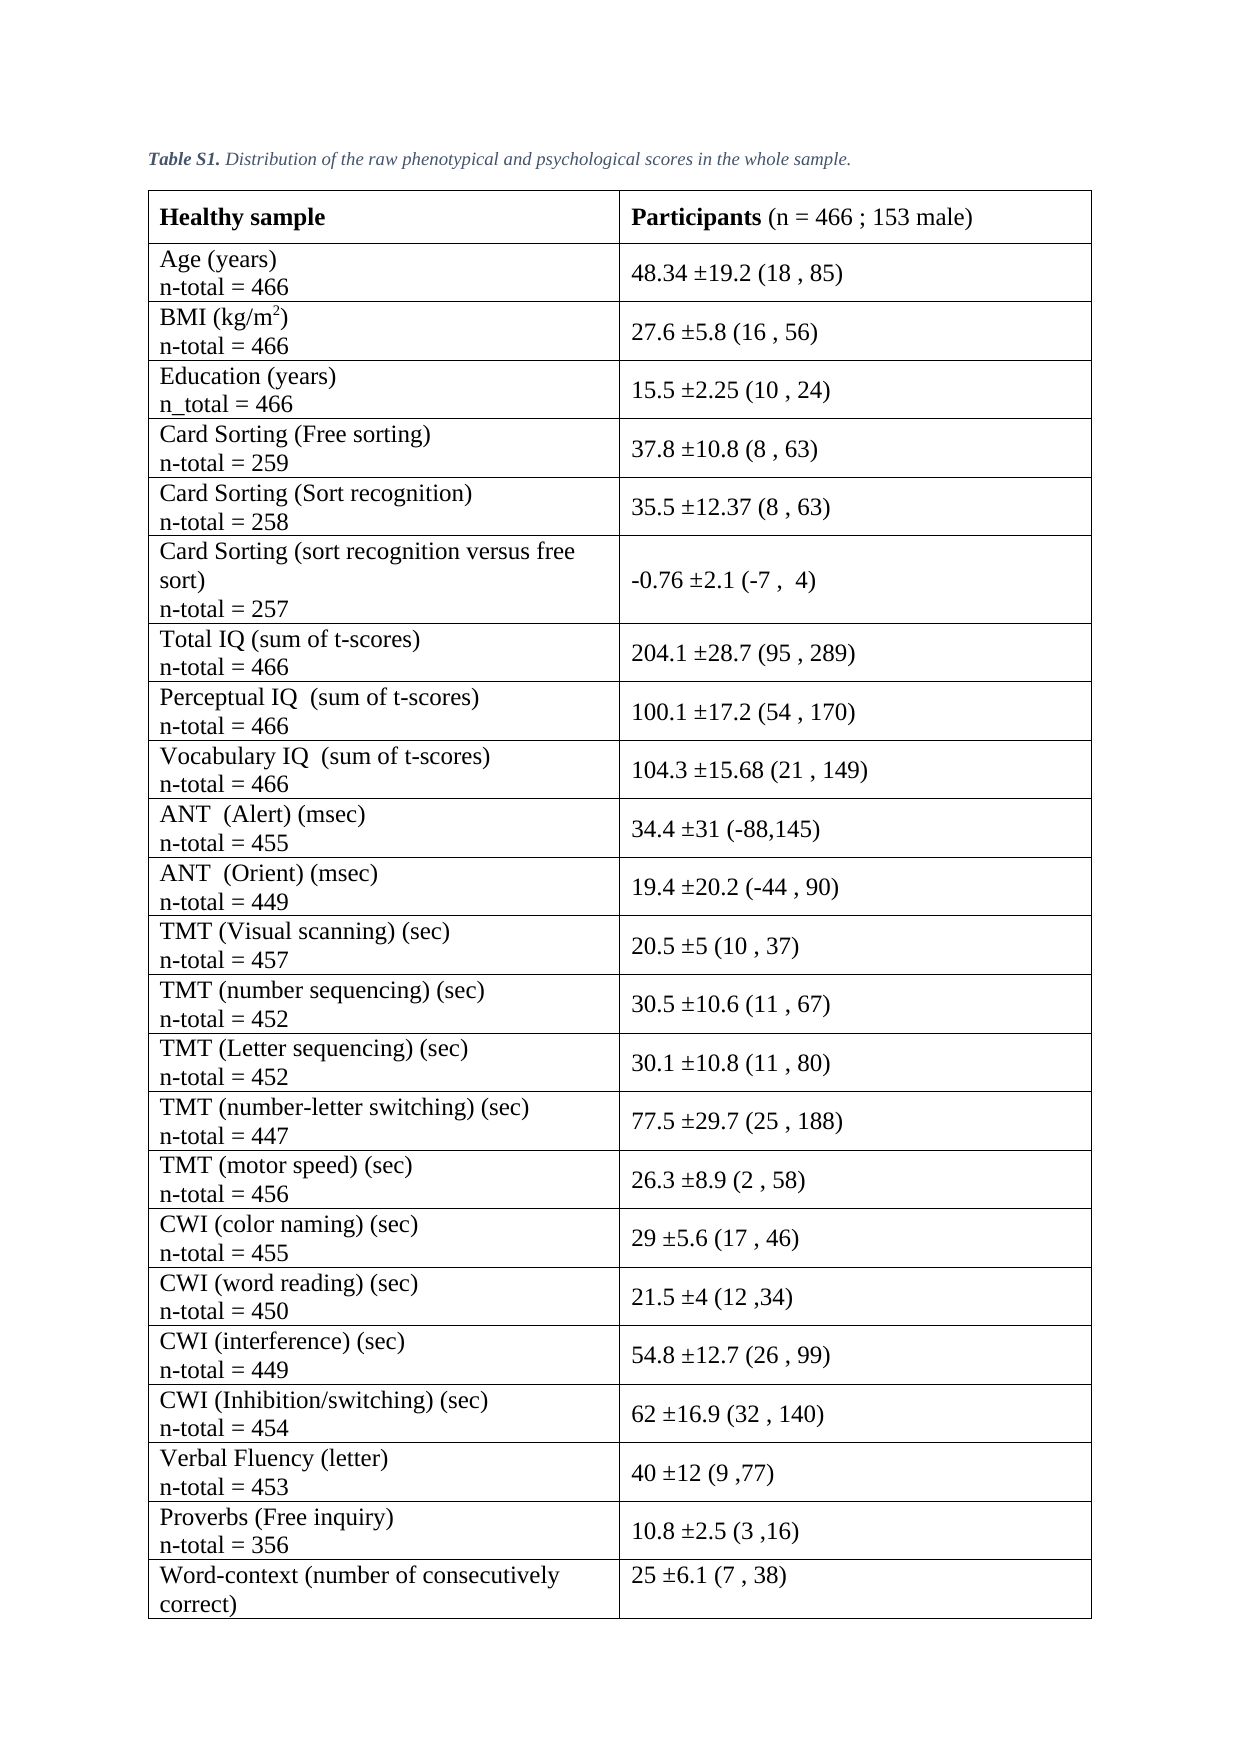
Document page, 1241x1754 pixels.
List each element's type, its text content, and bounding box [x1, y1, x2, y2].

table_cell 37.8 10.8 (8 , 63) [620, 419, 1091, 477]
table_cell Card Sorting (Free sorting) n-total = 259 [149, 419, 619, 477]
table_header Participants (n = 466 ; 153 male) [620, 191, 1091, 243]
table_cell CWI (Inhibition/switching) (sec) n-total = 454 [149, 1385, 619, 1442]
table_cell 20.5 5 (10 , 37) [620, 916, 1091, 974]
table_cell Verbal Fluency (letter) n-total = 453 [149, 1443, 619, 1501]
table_cell ANT (Orient) (msec) n-total = 449 [149, 858, 619, 915]
table_cell 100.1 17.2 (54 , 170) [620, 682, 1091, 740]
table_cell 77.5 29.7 (25 , 188) [620, 1092, 1091, 1149]
table_cell TMT (Visual scanning) (sec) n-total = 457 [149, 916, 619, 974]
table_cell TMT (number-letter switching) (sec) n-total = 447 [149, 1092, 619, 1149]
table_cell Proverbs (Free inquiry) n-total = 356 [149, 1502, 619, 1559]
table_cell 35.5 12.37 (8 , 63) [620, 478, 1091, 535]
text Table S1. Distribution of the raw phenotypical and psychological scores in the whole sample. [148, 148, 1093, 169]
table_cell 15.5 2.25 (10 , 24) [620, 361, 1091, 418]
table_cell 48.34 19.2 (18 , 85) [620, 244, 1091, 301]
table_cell 27.6 5.8 (16 , 56) [620, 302, 1091, 360]
table_cell -0.76 2.1 (-7 , 4) [620, 536, 1091, 623]
table_cell CWI (color naming) (sec) n-total = 455 [149, 1209, 619, 1267]
table_cell Education (years) n_total = 466 [149, 361, 619, 418]
table_cell TMT (number sequencing) (sec) n-total = 452 [149, 975, 619, 1032]
table_cell 19.4 20.2 (-44 , 90) [620, 858, 1091, 915]
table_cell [149, 1560, 619, 1618]
table_cell 21.5 4 (12 ,34) [620, 1268, 1091, 1325]
table_cell CWI (interference) (sec) n-total = 449 [149, 1326, 619, 1384]
table_cell 62 16.9 (32 , 140) [620, 1385, 1091, 1442]
table_cell CWI (word reading) (sec) n-total = 450 [149, 1268, 619, 1325]
table_cell Age (years) n-total = 466 [149, 244, 619, 301]
table_cell 54.8 12.7 (26 , 99) [620, 1326, 1091, 1384]
table_header Healthy sample [149, 191, 619, 243]
table_cell BMI (kg/m2) n-total = 466 [149, 302, 619, 360]
table_cell 29 5.6 (17 , 46) [620, 1209, 1091, 1267]
table_cell 30.1 10.8 (11 , 80) [620, 1034, 1091, 1091]
table_cell Card Sorting (sort recognition versus free sort) n-total = 257 [149, 536, 619, 623]
table_cell 30.5 10.6 (11 , 67) [620, 975, 1091, 1032]
table_cell Vocabulary IQ (sum of t-scores) n-total = 466 [149, 741, 619, 798]
table_cell TMT (Letter sequencing) (sec) n-total = 452 [149, 1034, 619, 1091]
table_cell Perceptual IQ (sum of t-scores) n-total = 466 [149, 682, 619, 740]
table_cell 26.3 8.9 (2 , 58) [620, 1151, 1091, 1208]
table_cell Total IQ (sum of t-scores) n-total = 466 [149, 624, 619, 681]
table_cell 34.4 31 (-88,145) [620, 799, 1091, 857]
table_cell Card Sorting (Sort recognition) n-total = 258 [149, 478, 619, 535]
table_cell 104.3 15.68 (21 , 149) [620, 741, 1091, 798]
table_cell ANT (Alert) (msec) n-total = 455 [149, 799, 619, 857]
table_cell 40 12 (9 ,77) [620, 1443, 1091, 1501]
table_cell 10.8 2.5 (3 ,16) [620, 1502, 1091, 1559]
table_cell TMT (motor speed) (sec) n-total = 456 [149, 1151, 619, 1208]
table_cell 204.1 28.7 (95 , 289) [620, 624, 1091, 681]
table_cell 25 6.1 (7 , 38) [620, 1560, 1091, 1618]
